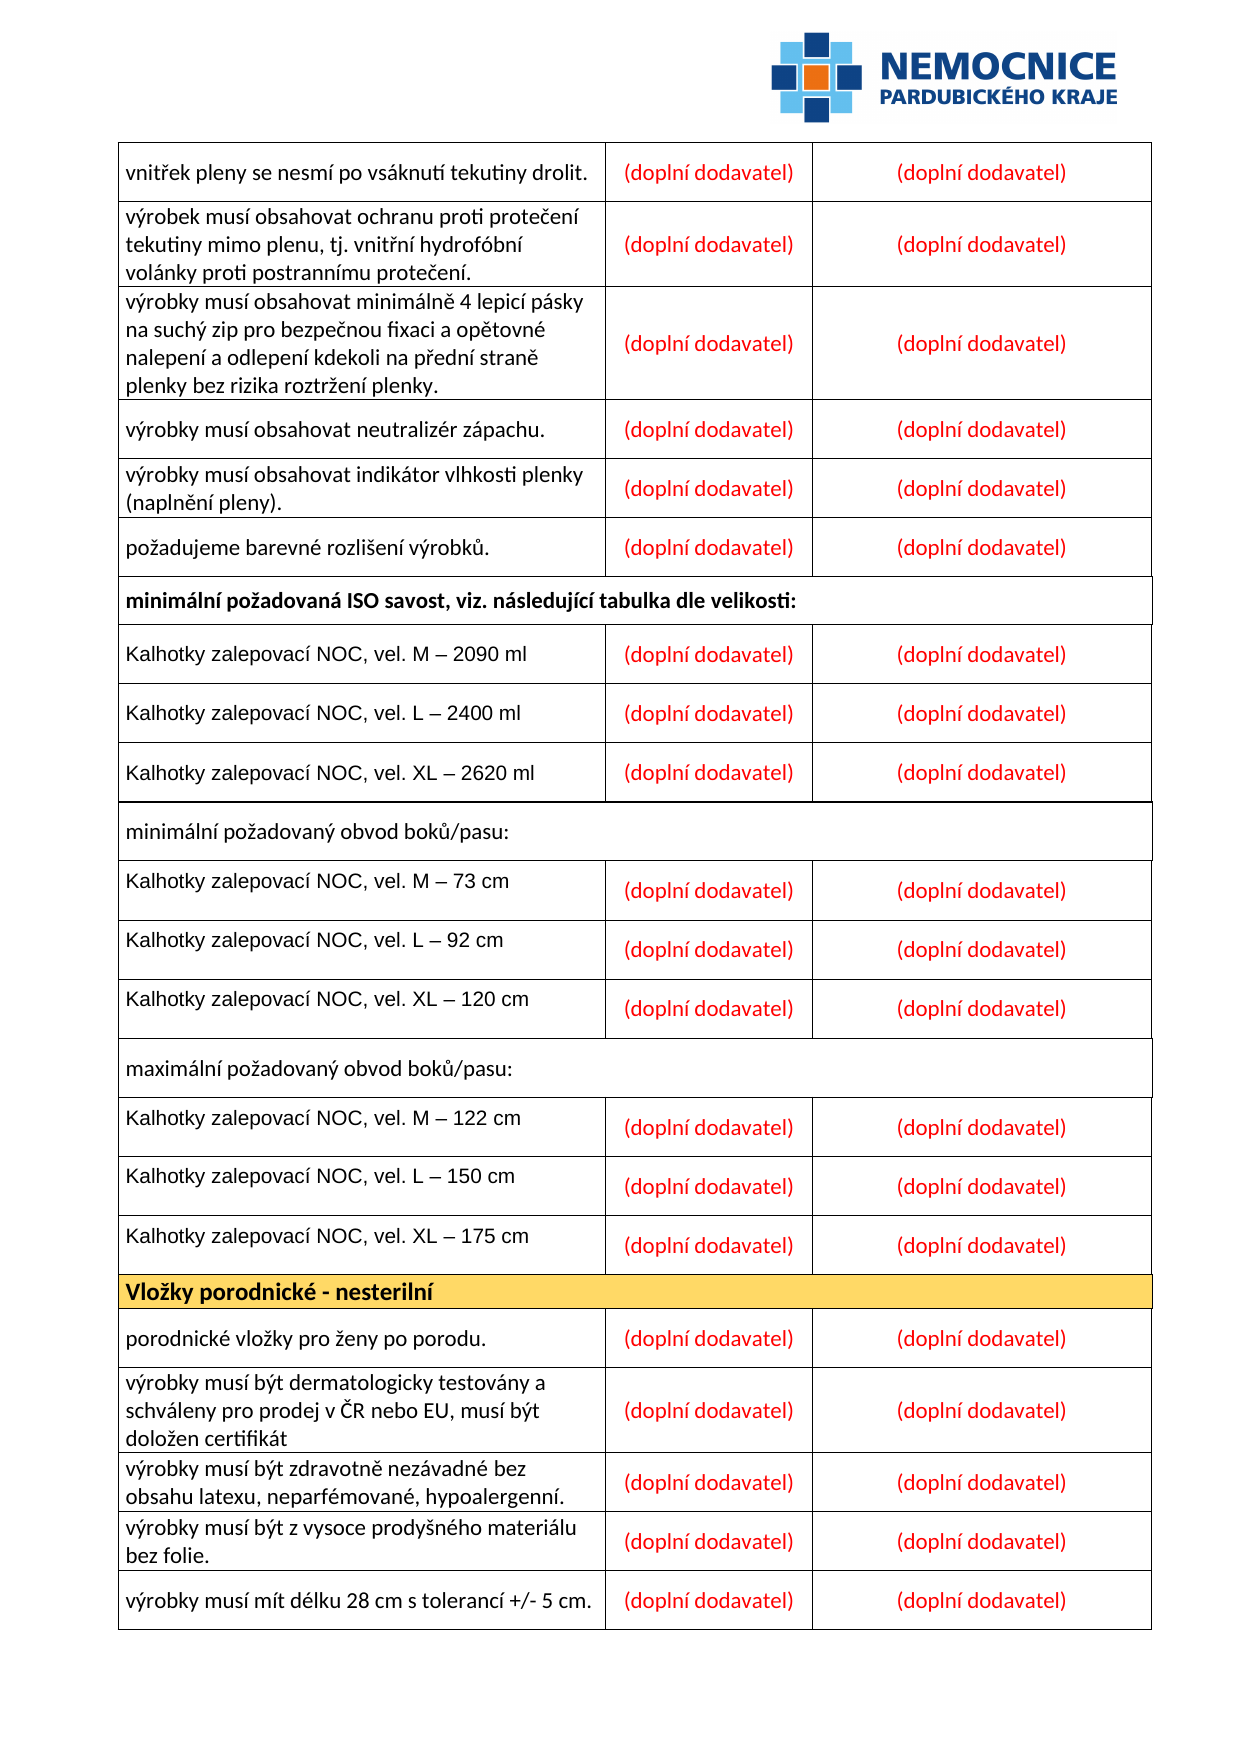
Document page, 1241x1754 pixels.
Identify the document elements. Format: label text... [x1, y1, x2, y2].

table_cell Kalhotky zalepovací NOC, vel. L – 150 cm [119, 1157, 605, 1215]
table_cell (doplní dodavatel) [606, 921, 812, 978]
table_cell Kalhotky zalepovací NOC, vel. XL – 2620 ml [119, 743, 605, 801]
table_cell výrobky musí být z vysoce prodyšného materiálu bez folie. [119, 1512, 605, 1570]
table_cell (doplní dodavatel) [813, 1157, 1151, 1215]
table_cell výrobky musí obsahovat neutralizér zápachu. [119, 400, 605, 458]
table_cell minimální požadovaná ISO savost, viz. následující tabulka dle velikosti: [119, 577, 1152, 624]
table_cell (doplní dodavatel) [813, 400, 1151, 458]
table_cell výrobky musí obsahovat minimálně 4 lepicí pásky na suchý zip pro bezpečnou fixaci a opětovné nalepení a odlepení kdekoli na přední straně plenky bez rizika roztržení plenky. [119, 287, 605, 399]
table_cell (doplní dodavatel) [606, 980, 812, 1038]
table_cell Kalhotky zalepovací NOC, vel. XL – 120 cm [119, 980, 605, 1038]
table_cell (doplní dodavatel) [813, 1512, 1151, 1570]
table_cell Kalhotky zalepovací NOC, vel. L – 2400 ml [119, 684, 605, 742]
table_cell (doplní dodavatel) [606, 143, 812, 201]
table_cell (doplní dodavatel) [813, 1309, 1151, 1367]
table_cell Kalhotky zalepovací NOC, vel. M – 122 cm [119, 1098, 605, 1156]
table_cell (doplní dodavatel) [813, 1571, 1151, 1629]
table_cell výrobky musí obsahovat indikátor vlhkosti plenky (naplnění pleny). [119, 459, 605, 517]
table_cell (doplní dodavatel) [813, 921, 1151, 978]
table_cell maximální požadovaný obvod boků/pasu: [119, 1039, 1152, 1097]
table_cell porodnické vložky pro ženy po porodu. [119, 1309, 605, 1367]
table_cell (doplní dodavatel) [606, 459, 812, 517]
table_cell Kalhotky zalepovací NOC, vel. M – 2090 ml [119, 625, 605, 683]
table_cell (doplní dodavatel) [606, 1571, 812, 1629]
picture [770, 31, 1117, 124]
table_cell (doplní dodavatel) [813, 980, 1151, 1038]
table_cell (doplní dodavatel) [606, 1098, 812, 1156]
table_cell (doplní dodavatel) [606, 1216, 812, 1274]
table_cell (doplní dodavatel) [813, 1453, 1151, 1511]
table_cell požadujeme barevné rozlišení výrobků. [119, 518, 605, 576]
table_cell (doplní dodavatel) [606, 1157, 812, 1215]
table_cell (doplní dodavatel) [606, 287, 812, 399]
table_cell Kalhotky zalepovací NOC, vel. L – 92 cm [119, 921, 605, 978]
table_cell (doplní dodavatel) [813, 287, 1151, 399]
table_cell (doplní dodavatel) [813, 861, 1151, 919]
table_cell (doplní dodavatel) [813, 684, 1151, 742]
table_cell (doplní dodavatel) [813, 1216, 1151, 1274]
table_cell (doplní dodavatel) [813, 518, 1151, 576]
table_cell (doplní dodavatel) [606, 1512, 812, 1570]
table_cell (doplní dodavatel) [813, 143, 1151, 201]
table_cell (doplní dodavatel) [813, 743, 1151, 801]
table_cell Kalhotky zalepovací NOC, vel. XL – 175 cm [119, 1216, 605, 1274]
table_cell (doplní dodavatel) [813, 459, 1151, 517]
table_cell výrobky musí mít délku 28 cm s tolerancí +/- 5 cm. [119, 1571, 605, 1629]
table_cell (doplní dodavatel) [813, 1098, 1151, 1156]
table_cell výrobky musí být dermatologicky testovány a schváleny pro prodej v ČR nebo EU, musí být doložen certifikát [119, 1368, 605, 1452]
table_cell (doplní dodavatel) [606, 861, 812, 919]
table_cell (doplní dodavatel) [606, 684, 812, 742]
table_cell minimální požadovaný obvod boků/pasu: [119, 803, 1152, 860]
table_cell (doplní dodavatel) [606, 1368, 812, 1452]
table_cell (doplní dodavatel) [606, 625, 812, 683]
table_cell (doplní dodavatel) [606, 202, 812, 286]
table_cell výrobky musí být zdravotně nezávadné bez obsahu latexu, neparfémované, hypoalergenní. [119, 1453, 605, 1511]
table_cell (doplní dodavatel) [606, 1309, 812, 1367]
table_cell (doplní dodavatel) [813, 1368, 1151, 1452]
table_cell (doplní dodavatel) [813, 625, 1151, 683]
table_cell vnitřek pleny se nesmí po vsáknutí tekutiny drolit. [119, 143, 605, 201]
table_cell (doplní dodavatel) [813, 202, 1151, 286]
table_cell výrobek musí obsahovat ochranu proti protečení tekutiny mimo plenu, tj. vnitřní hydrofóbní volánky proti postrannímu protečení. [119, 202, 605, 286]
table_cell (doplní dodavatel) [606, 1453, 812, 1511]
table_cell (doplní dodavatel) [606, 518, 812, 576]
table_cell Kalhotky zalepovací NOC, vel. M – 73 cm [119, 861, 605, 919]
table_cell (doplní dodavatel) [606, 400, 812, 458]
table_cell (doplní dodavatel) [606, 743, 812, 801]
table_cell Vložky porodnické - nesterilní [119, 1275, 1152, 1308]
